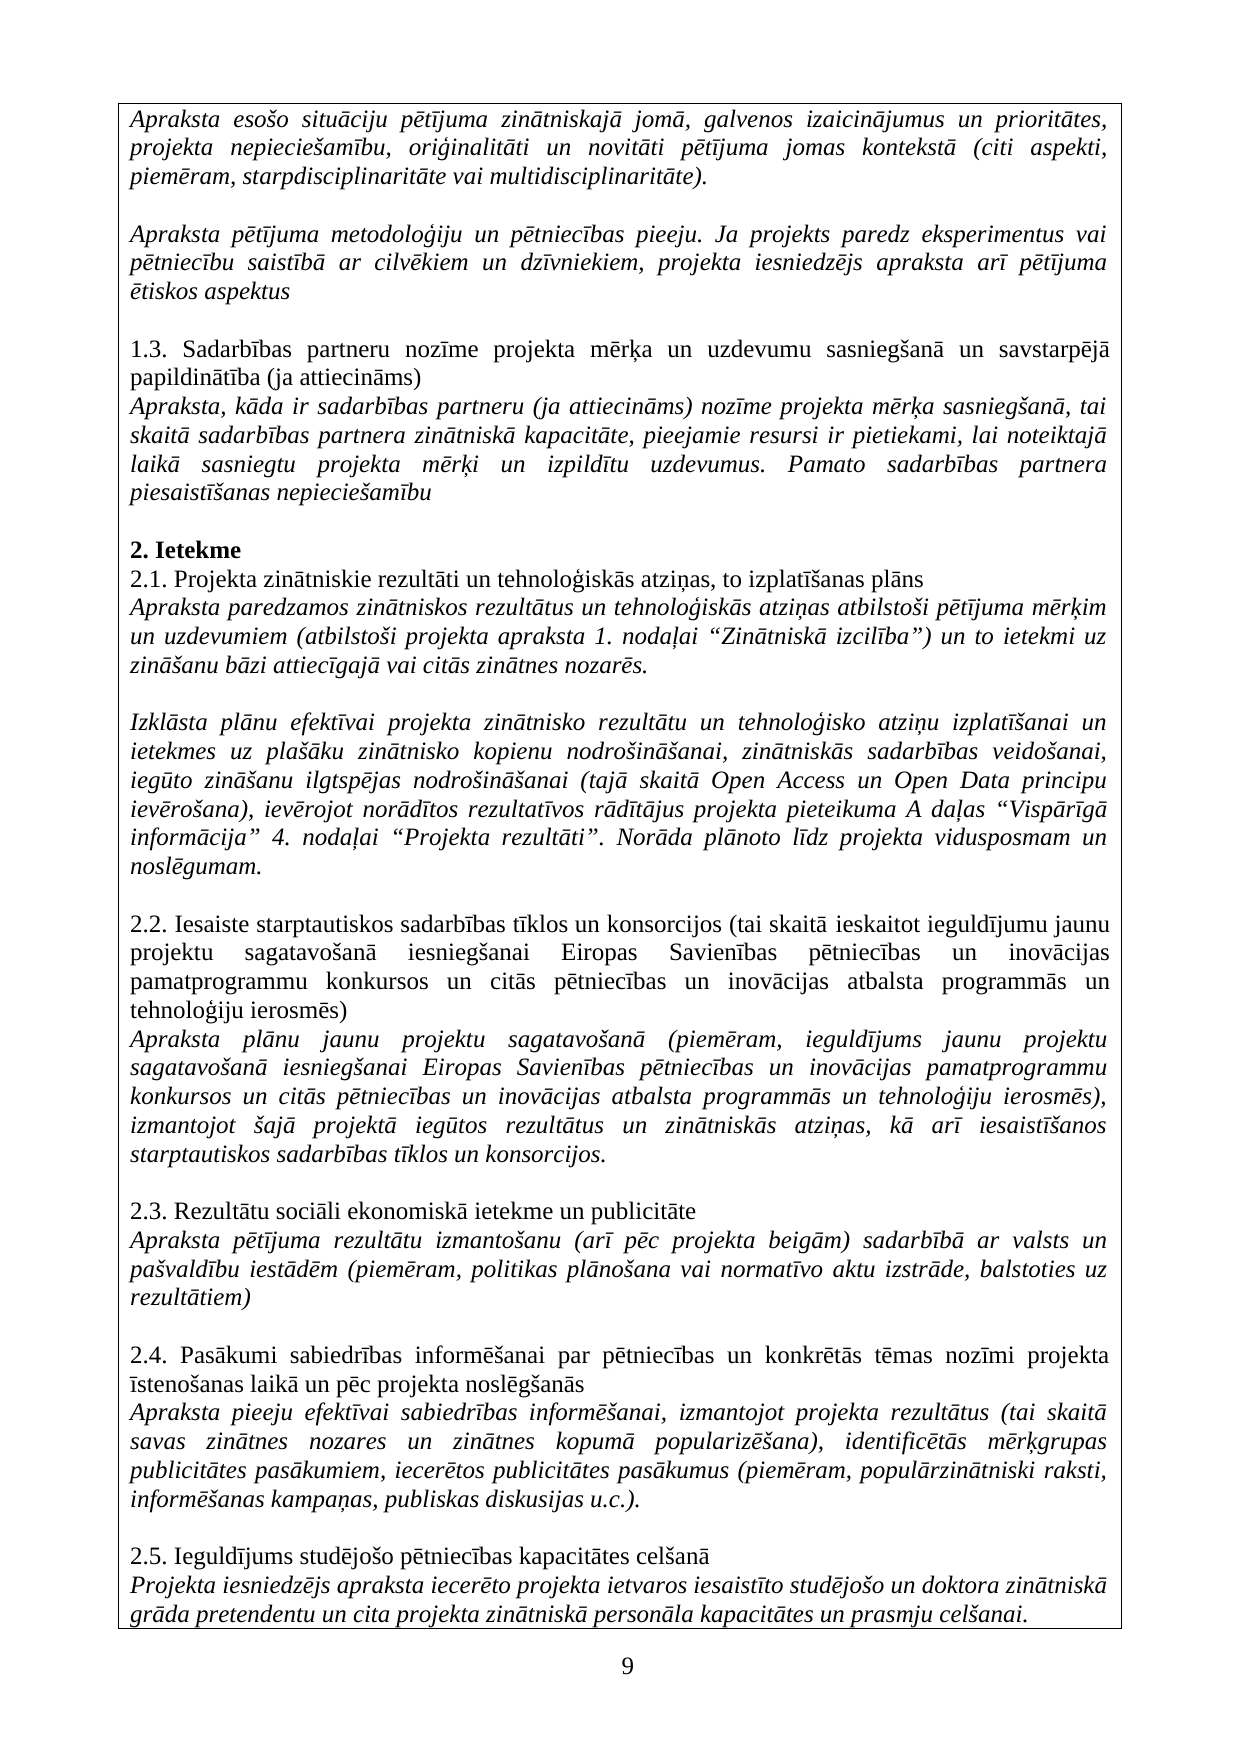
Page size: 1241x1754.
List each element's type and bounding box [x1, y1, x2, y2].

table_header [119, 104, 1121, 1627]
